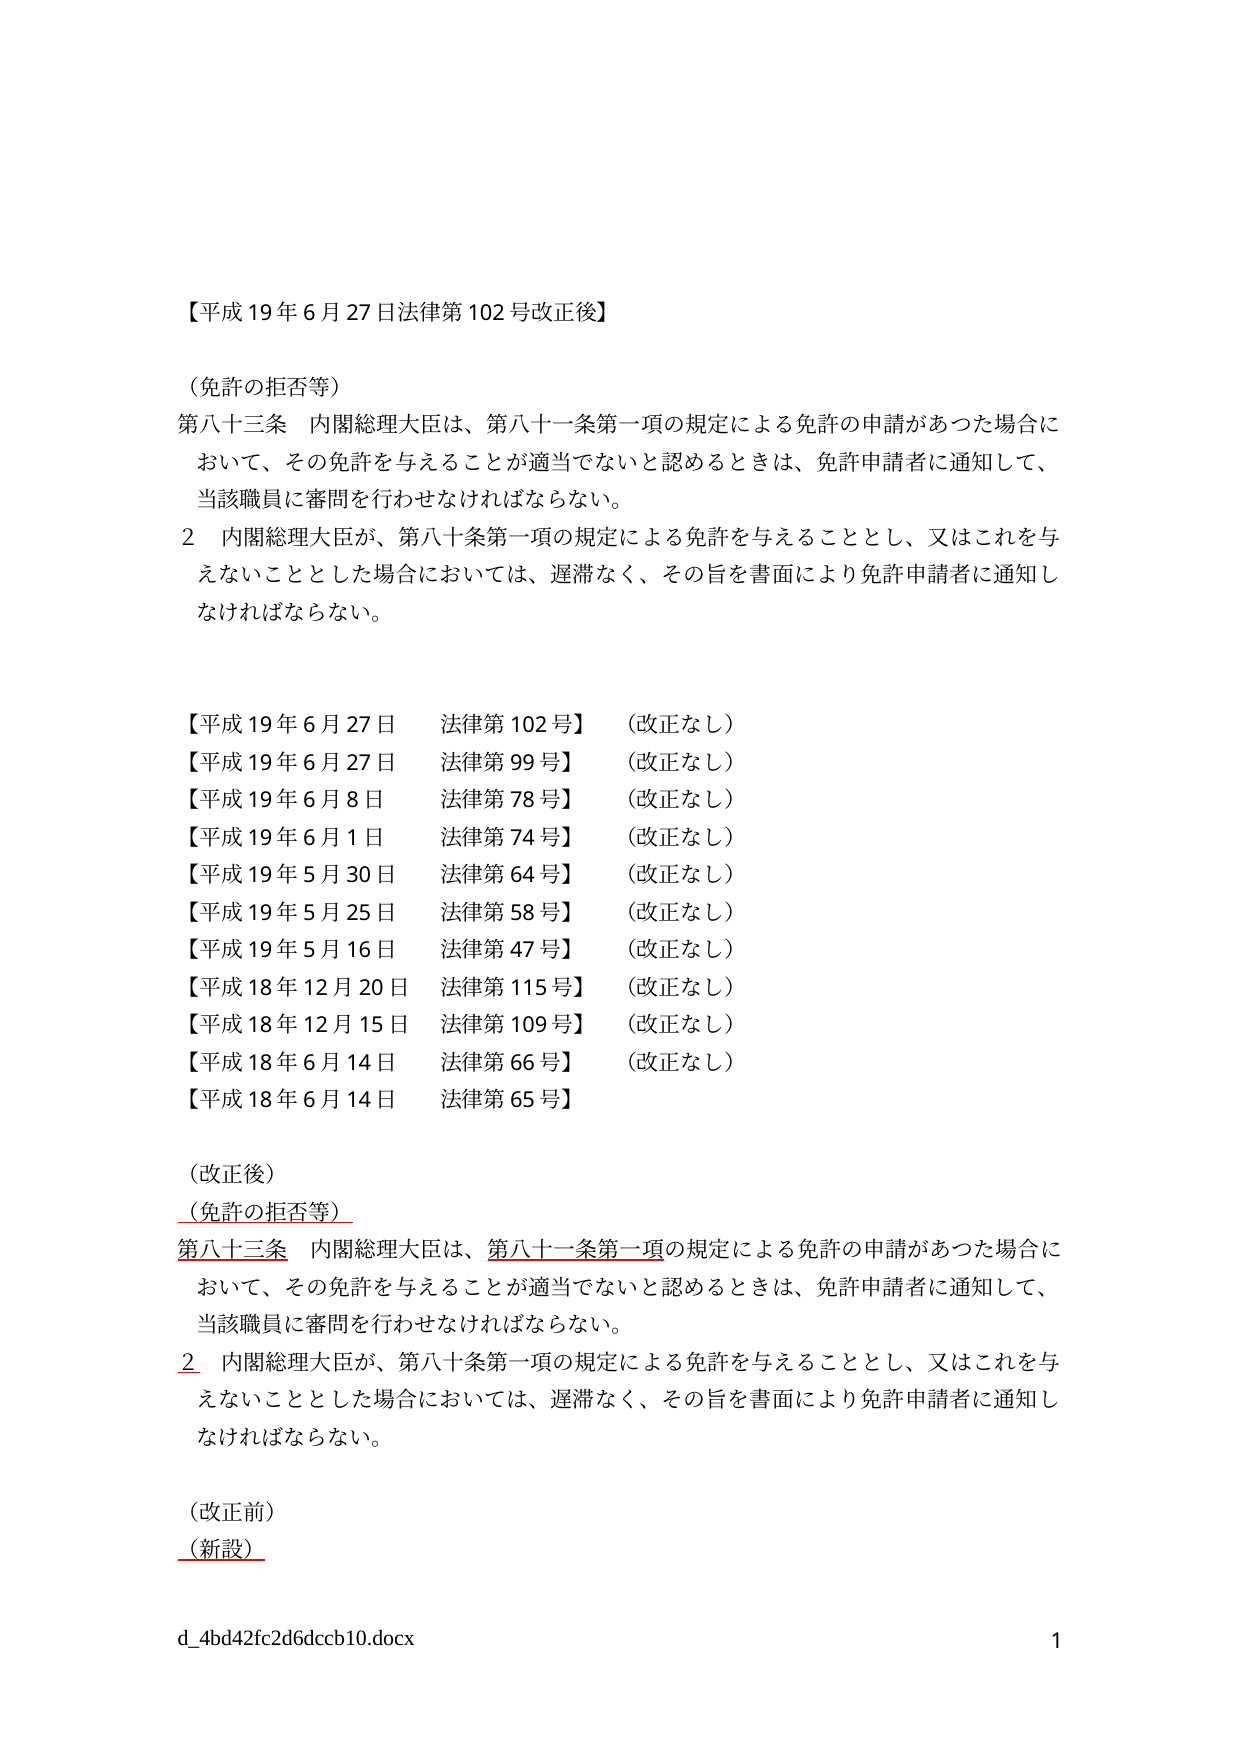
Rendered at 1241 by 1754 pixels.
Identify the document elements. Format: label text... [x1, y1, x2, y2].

text 【平成19年6月27日法律第102号改正後】 [177, 292, 1063, 329]
text （新設） [177, 1529, 1063, 1567]
text 第八十三条 内閣総理大臣は、第八十一条第一項の規定による免許の申請があつた場合において、その免許を与えることが適当でないと認めるときは、免許申請者に通知して、当該職員に審問を行わせなければならない。 [177, 1229, 1063, 1342]
text 【平成19年5月16日 法律第47号】 （改正なし） [177, 929, 1063, 967]
text 【平成19年6月8日 法律第78号】 （改正なし） [177, 779, 1063, 817]
text ２ 内閣総理大臣が、第八十条第一項の規定による免許を与えることとし、又はこれを与えないこととした場合においては、遅滞なく、その旨を書面により免許申請者に通知しなければならない。 [177, 517, 1063, 629]
text 【平成18年6月14日 法律第66号】 （改正なし） [177, 1042, 1063, 1079]
text 【平成19年6月27日 法律第99号】 （改正なし） [177, 742, 1063, 779]
text （改正後） [177, 1154, 1063, 1192]
text 【平成19年6月27日 法律第102号】 （改正なし） [177, 704, 1063, 742]
text （免許の拒否等） [177, 367, 1063, 404]
text 【平成19年6月1日 法律第74号】 （改正なし） [177, 817, 1063, 854]
text 【平成18年6月14日 法律第65号】 [177, 1079, 1063, 1117]
text 【平成18年12月15日 法律第109号】 （改正なし） [177, 1004, 1063, 1042]
text ２ 内閣総理大臣が、第八十条第一項の規定による免許を与えることとし、又はこれを与えないこととした場合においては、遅滞なく、その旨を書面により免許申請者に通知しなければならない。 [177, 1342, 1063, 1454]
text 【平成19年5月25日 法律第58号】 （改正なし） [177, 892, 1063, 929]
text （改正前） [177, 1492, 1063, 1529]
text 【平成19年5月30日 法律第64号】 （改正なし） [177, 854, 1063, 892]
text 【平成18年12月20日 法律第115号】 （改正なし） [177, 967, 1063, 1004]
text 第八十三条 内閣総理大臣は、第八十一条第一項の規定による免許の申請があつた場合において、その免許を与えることが適当でないと認めるときは、免許申請者に通知して、当該職員に審問を行わせなければならない。 [177, 404, 1063, 517]
text （免許の拒否等） [177, 1192, 1063, 1229]
